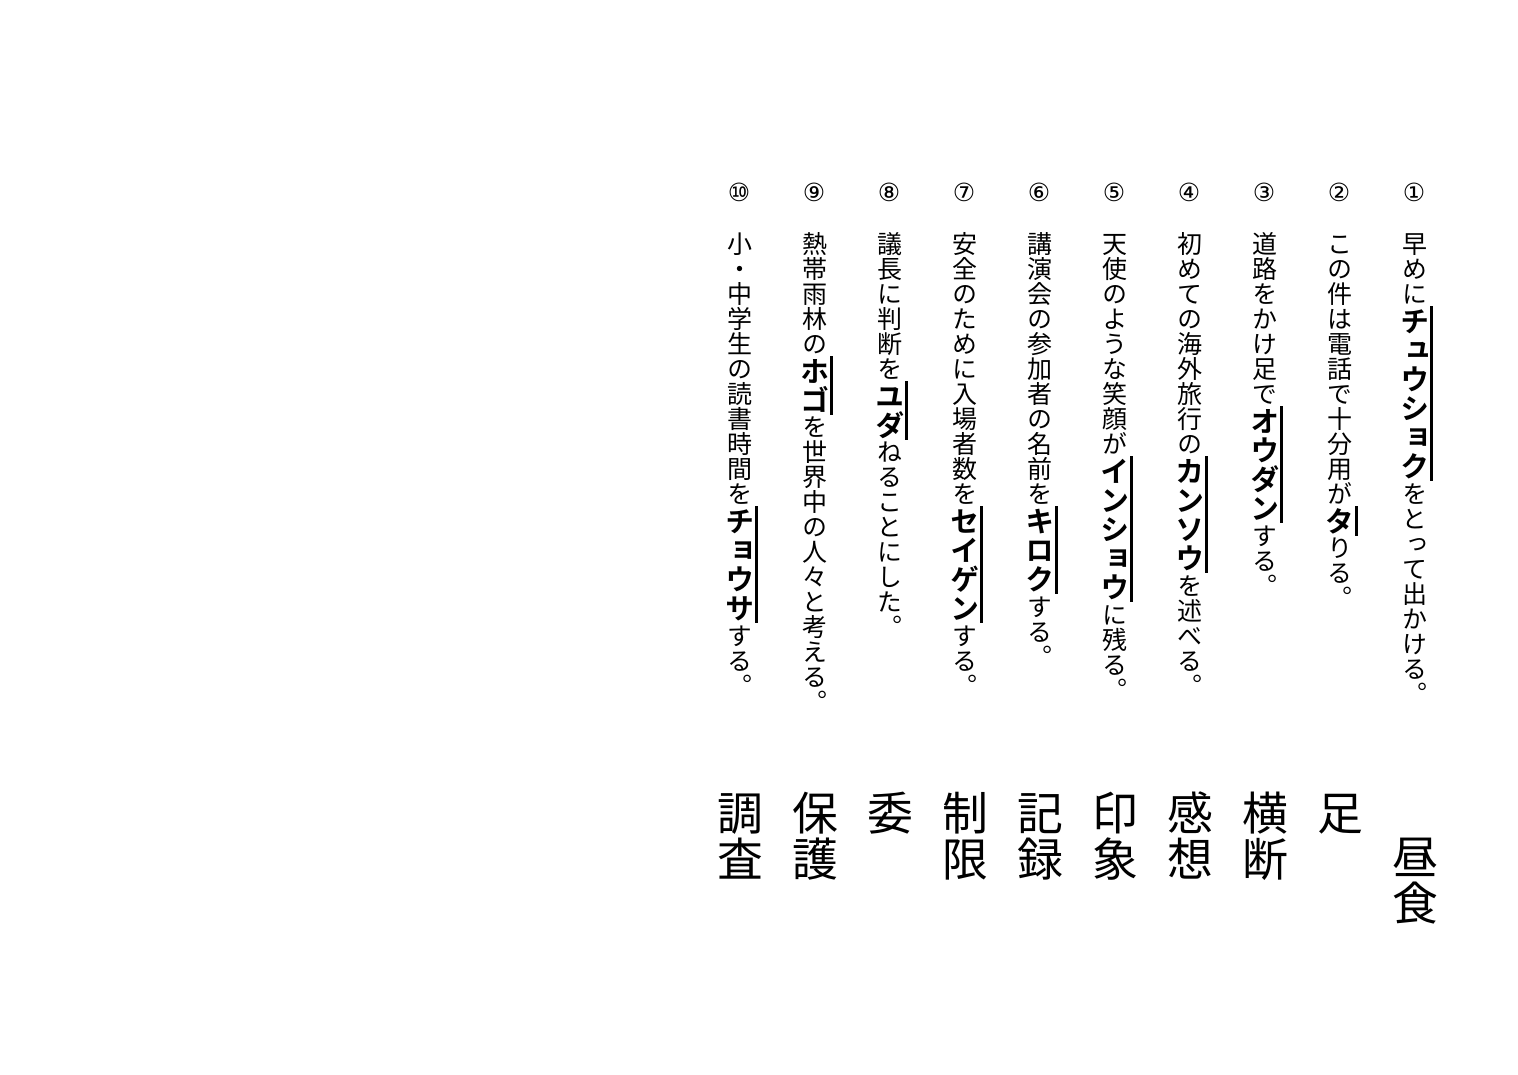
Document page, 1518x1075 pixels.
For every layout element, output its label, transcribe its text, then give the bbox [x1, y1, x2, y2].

text ① 早めにチュウショクをとって出かける。 昼食 [1378, 177, 1453, 986]
text ⑩ 小・中学生の読書時間をチョウサする。 調査 [703, 177, 778, 986]
text ③ 道路をかけ足でオウダンする。 横断 [1228, 177, 1303, 986]
text ⑦ 安全のために入場者数をセイゲンする。 制限 [928, 177, 1003, 986]
text ④ 初めての海外旅行のカンソウを述べる。 感想 [1153, 177, 1228, 986]
text ② この件は電話で十分用がタりる。 足 [1303, 177, 1378, 986]
text ⑨ 熱帯雨林のホゴを世界中の人々と考える。 保護 [778, 177, 853, 986]
text ⑥ 講演会の参加者の名前をキロクする。 記録 [1003, 177, 1078, 986]
text ⑤ 天使のような笑顔がインショウに残る。 印象 [1078, 177, 1153, 986]
text ⑧ 議長に判断をユダねることにした。 委 [853, 177, 928, 986]
